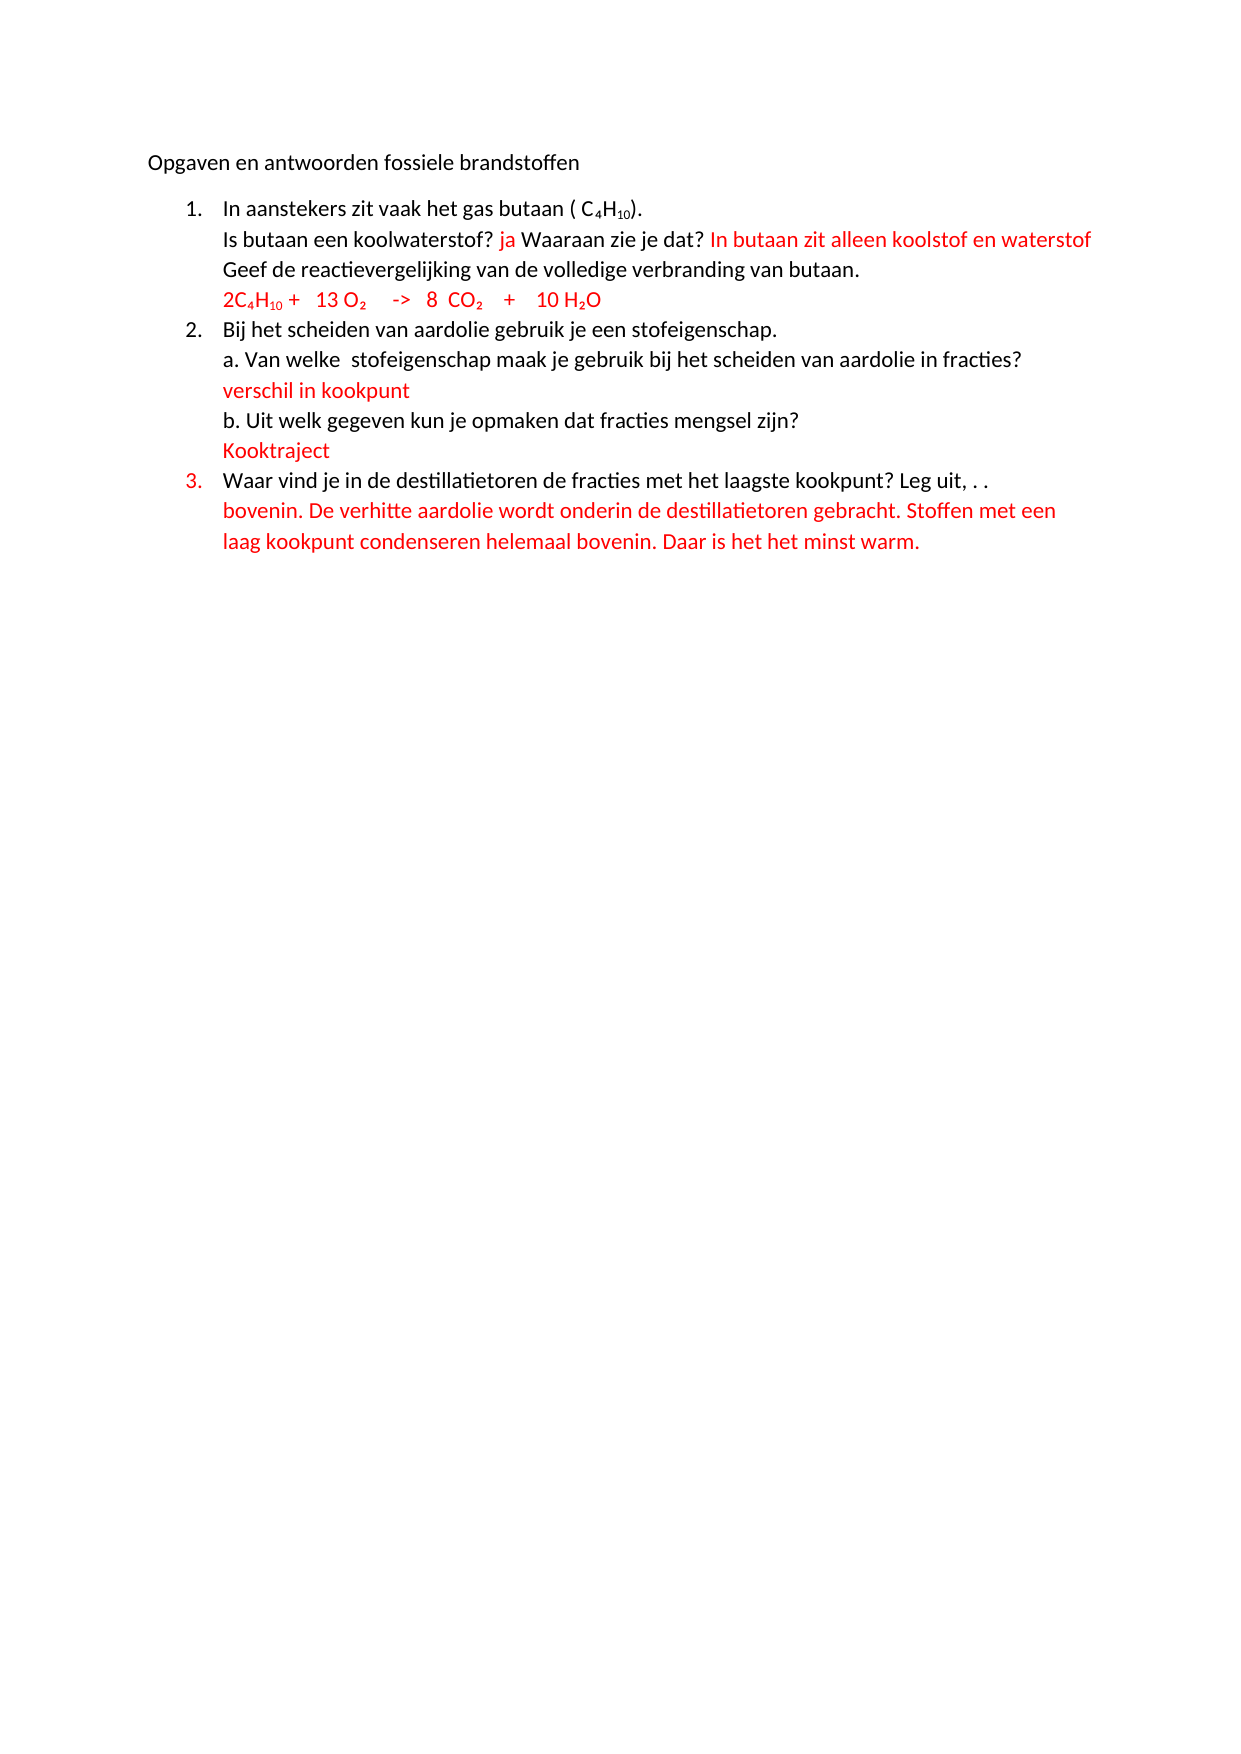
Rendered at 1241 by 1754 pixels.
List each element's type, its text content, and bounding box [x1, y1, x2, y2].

list Bij het scheiden van aardolie gebruik je een stofeigenschap. a. Van welke stofeigenschap maak je gebruik bij het scheiden van aardolie in fracties? verschil in kookpunt b. Uit welk gegeven kun je opmaken dat fracties mengsel zijn? [185, 315, 1093, 434]
list Kooktraject [223, 436, 1093, 464]
list Waar vind je in de destillatietoren de fracties met het laagste kookpunt? Leg uit, . . bovenin. De verhitte aardolie wordt onderin de destillatietoren gebracht. Stoffen met een laag kookpunt condenseren helemaal bovenin. Daar is het het minst warm. [185, 466, 1093, 555]
text Opgaven en antwoorden fossiele brandstoffen [148, 148, 1093, 176]
list 2C₄H10 + 13 O₂ -> 8 CO₂ + 10 H₂O [223, 285, 1093, 313]
list In aanstekers zit vaak het gas butaan ( C₄H10). Is butaan een koolwaterstof? ja Waaraan zie je dat? In butaan zit alleen koolstof en waterstof Geef de reactievergelijking van de volledige verbranding van butaan. [185, 194, 1093, 283]
